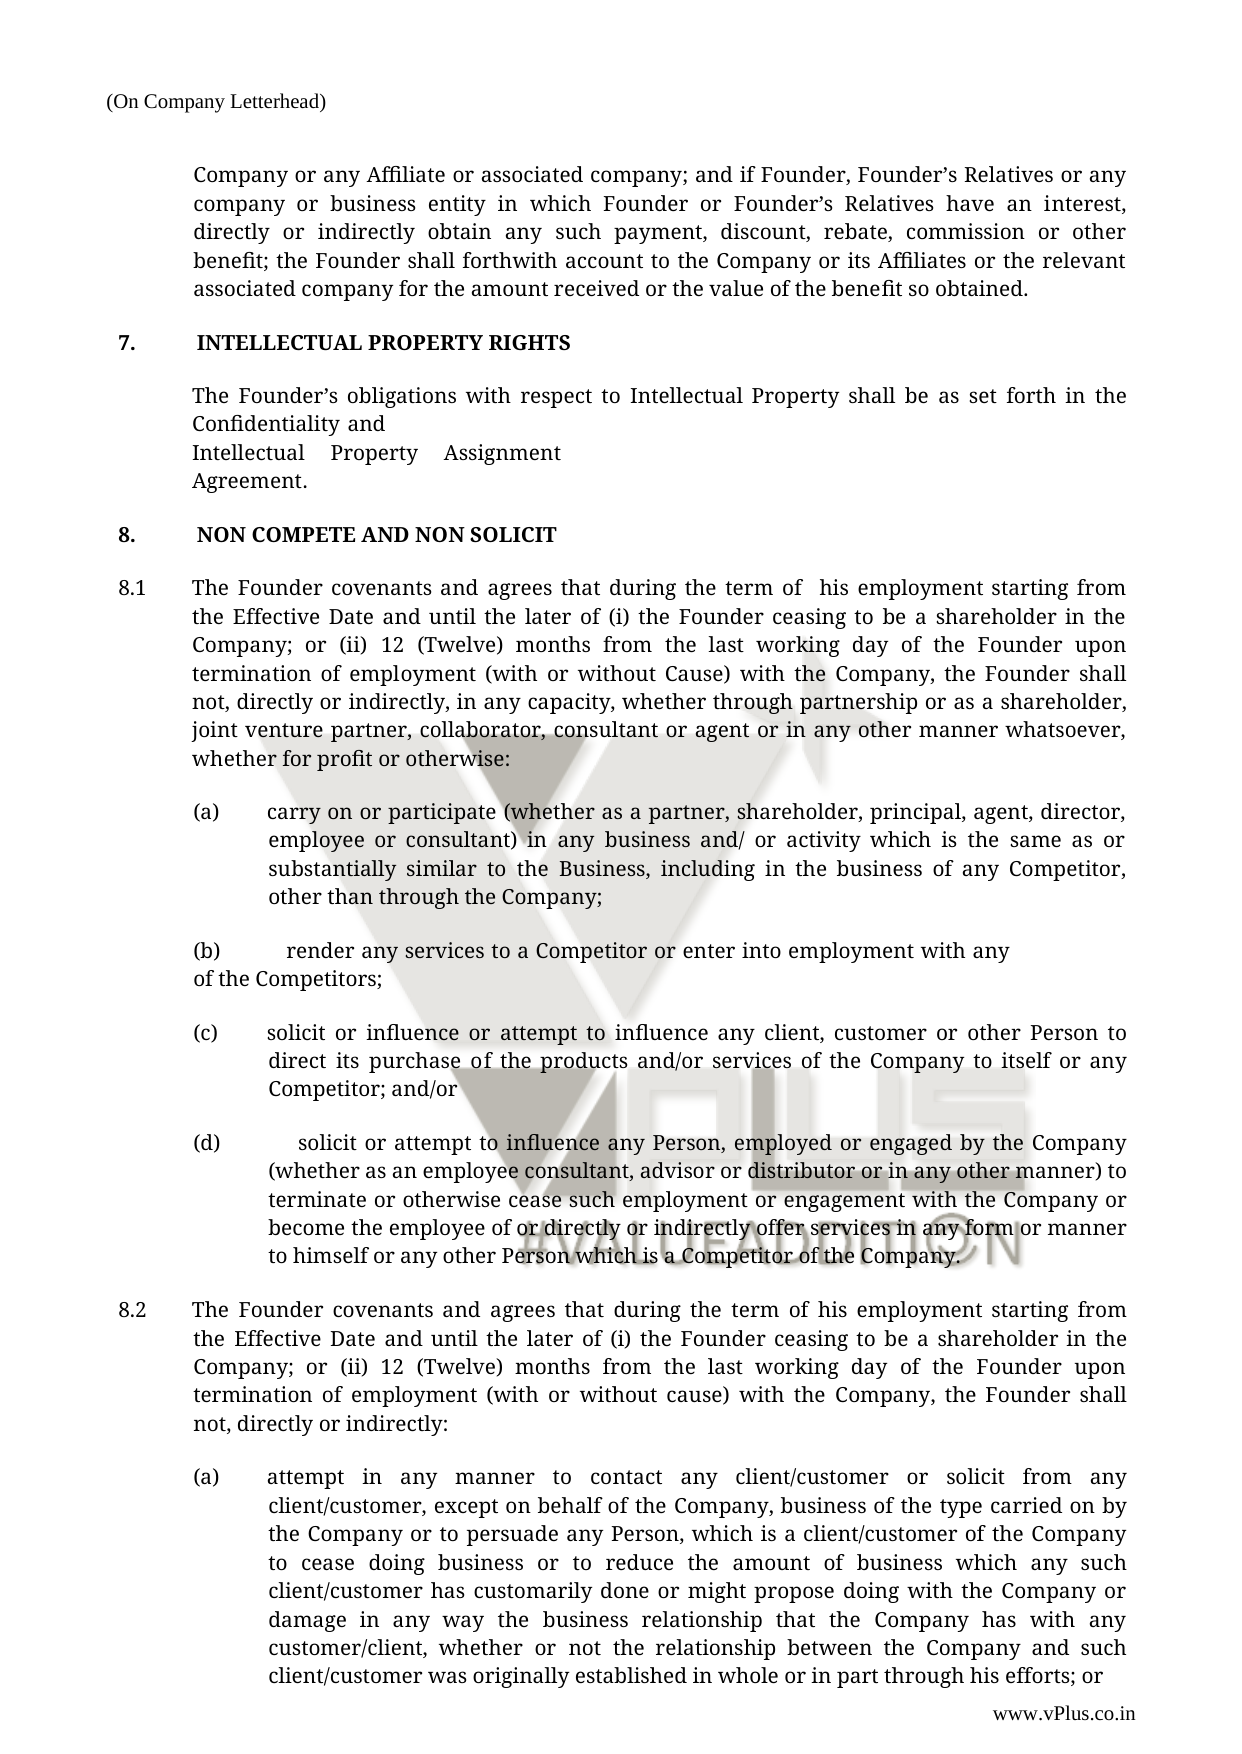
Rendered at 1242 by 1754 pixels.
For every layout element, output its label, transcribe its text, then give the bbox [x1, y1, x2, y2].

text (a) carry on or participate (whether as a partner, shareholder, principal, agent, director, employee or consultant) in any business and/ or activity which is the same as or substantially similar to the Business, including in the business of any Competitor, other than through the Company; [193, 797, 1126, 911]
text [193, 160, 1126, 303]
text The Founder’s obligations with respect to Intellectual Property shall be as set forth in the Confidentiality and [192, 381, 1127, 438]
text Intellectual Property Assignment Agreement. [192, 438, 561, 495]
text 7. INTELLECTUAL PROPERTY RIGHTS [118, 328, 1135, 356]
text (c) solicit or influence or attempt to influence any client, customer or other Person to direct its purchase of the products and/or services of the Company to itself or any Competitor; and/or [193, 1018, 1127, 1103]
text 8.2 The Founder covenants and agrees that during the term of his employment starting from the Effective Date and until the later of (i) the Founder ceasing to be a shareholder in the Company; or (ii) 12 (Twelve) months from the last working day of the Founder upon termination of employment (with or without cause) with the Company, the Founder shall not, directly or indirectly: [118, 1295, 1127, 1437]
text 8.1 The Founder covenants and agrees that during the term of his employment starting from the Effective Date and until the later of (i) the Founder ceasing to be a shareholder in the Company; or (ii) 12 (Twelve) months from the last working day of the Founder upon termination of employment (with or without Cause) with the Company, the Founder shall not, directly or indirectly, in any capacity, whether through partnership or as a shareholder, joint venture partner, collaborator, consultant or agent or in any other manner whatsoever, whether for profit or otherwise: [118, 573, 1127, 772]
text (d) solicit or attempt to influence any Person, employed or engaged by the Company (whether as an employee consultant, advisor or distributor or in any other manner) to terminate or otherwise cease such employment or engagement with the Company or become the employee of or directly or indirectly offer services in any form or manner to himself or any other Person which is a Competitor of the Company. [193, 1128, 1127, 1270]
text (b) render any services to a Competitor or enter into employment with any of the Competitors; [193, 936, 1009, 993]
text 8. NON COMPETE AND NON SOLICIT [118, 520, 1135, 548]
text (a) attempt in any manner to contact any client/customer or solicit from any client/customer, except on behalf of the Company, business of the type carried on by the Company or to persuade any Person, which is a client/customer of the Company to cease doing business or to reduce the amount of business which any such client/customer has customarily done or might propose doing with the Company or damage in any way the business relationship that the Company has with any customer/client, whether or not the relationship between the Company and such client/customer was originally established in whole or in part through his efforts; or [193, 1462, 1127, 1690]
